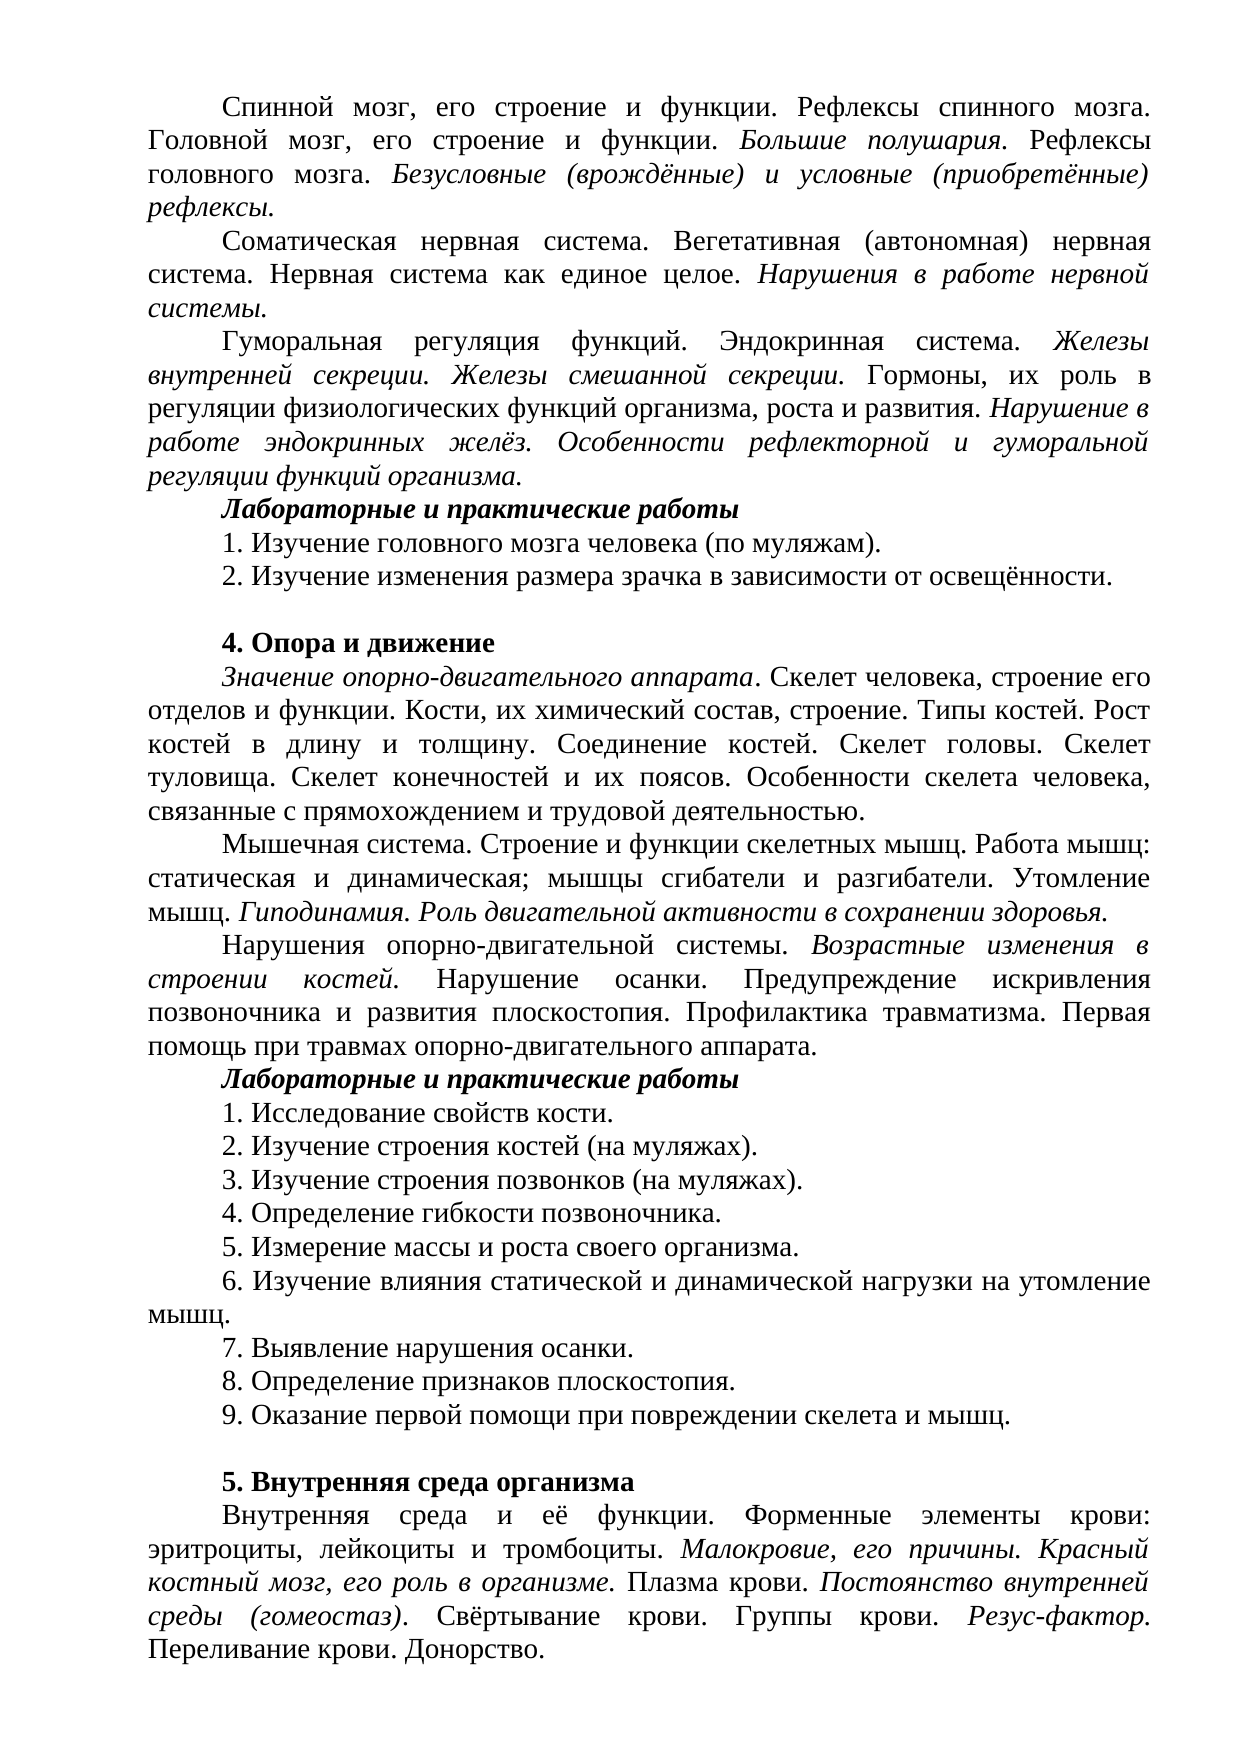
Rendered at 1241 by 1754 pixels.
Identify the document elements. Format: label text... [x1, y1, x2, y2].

text 1. Исследование свойств кости. [148, 1095, 1152, 1128]
text 9. Оказание первой помощи при повреждении скелета и мышц. [148, 1397, 1152, 1430]
text 6. Изучение влияния статической и динамической нагрузки на утомление мышц. [148, 1263, 1152, 1330]
text Спинной мозг, его строение и функции. Рефлексы спинного мозга. Головной мозг, его строение и функции. Большие полушария. Рефлексы головного мозга. Безусловные (врождённые) и условные (приобретённые) рефлексы. [148, 89, 1152, 223]
text Гуморальная регуляция функций. Эндокринная система. Железы внутренней секреции. Железы смешанной секреции. Гормоны, их роль в регуляции физиологических функций организма, роста и развития. Нарушение в работе эндокринных желёз. Особенности рефлекторной и гуморальной регуляции функций организма. [148, 323, 1152, 491]
text 2. Изучение изменения размера зрачка в зависимости от освещённости. [148, 558, 1152, 592]
text Соматическая нервная система. Вегетативная (автономная) нервная система. Нервная система как единое целое. Нарушения в работе нервной системы. [148, 223, 1152, 323]
text 2. Изучение строения костей (на муляжах). [148, 1128, 1152, 1162]
text Мышечная система. Строение и функции скелетных мышц. Работа мышц: статическая и динамическая; мышцы сгибатели и разгибатели. Утомление мышц. Гиподинамия. Роль двигательной активности в сохранении здоровья. [148, 827, 1152, 927]
text 1. Изучение головного мозга человека (по муляжам). [148, 525, 1152, 558]
text Внутренняя среда и её функции. Форменные элементы крови: эритроциты, лейкоциты и тромбоциты. Малокровие, его причины. Красный костный мозг, его роль в организме. Плазма крови. Постоянство внутренней среды (гомеостаз). Свёртывание крови. Группы крови. Резус-фактор. Переливание крови. Донорство. [148, 1497, 1152, 1665]
text Лабораторные и практические работы [148, 491, 1152, 525]
text Нарушения опорно-двигательной системы. Возрастные изменения в строении костей. Нарушение осанки. Предупреждение искривления позвоночника и развития плоскостопия. Профилактика травматизма. Первая помощь при травмах опорно-двигательного аппарата. [148, 927, 1152, 1061]
text 3. Изучение строения позвонков (на муляжах). [148, 1162, 1152, 1196]
text Значение опорно-двигательного аппарата. Скелет человека, строение его отделов и функции. Кости, их химический состав, строение. Типы костей. Рост костей в длину и толщину. Соединение костей. Скелет головы. Скелет туловища. Скелет конечностей и их поясов. Особенности скелета человека, связанные с прямохождением и трудовой деятельностью. [148, 659, 1152, 827]
text 5. Внутренняя среда организма [148, 1464, 1152, 1497]
text 5. Измерение массы и роста своего организма. [148, 1229, 1152, 1263]
text 8. Определение признаков плоскостопия. [148, 1363, 1152, 1397]
text 4. Определение гибкости позвоночника. [148, 1196, 1152, 1229]
text Лабораторные и практические работы [148, 1061, 1152, 1095]
text 7. Выявление нарушения осанки. [148, 1330, 1152, 1363]
text 4. Опора и движение [148, 625, 1152, 659]
